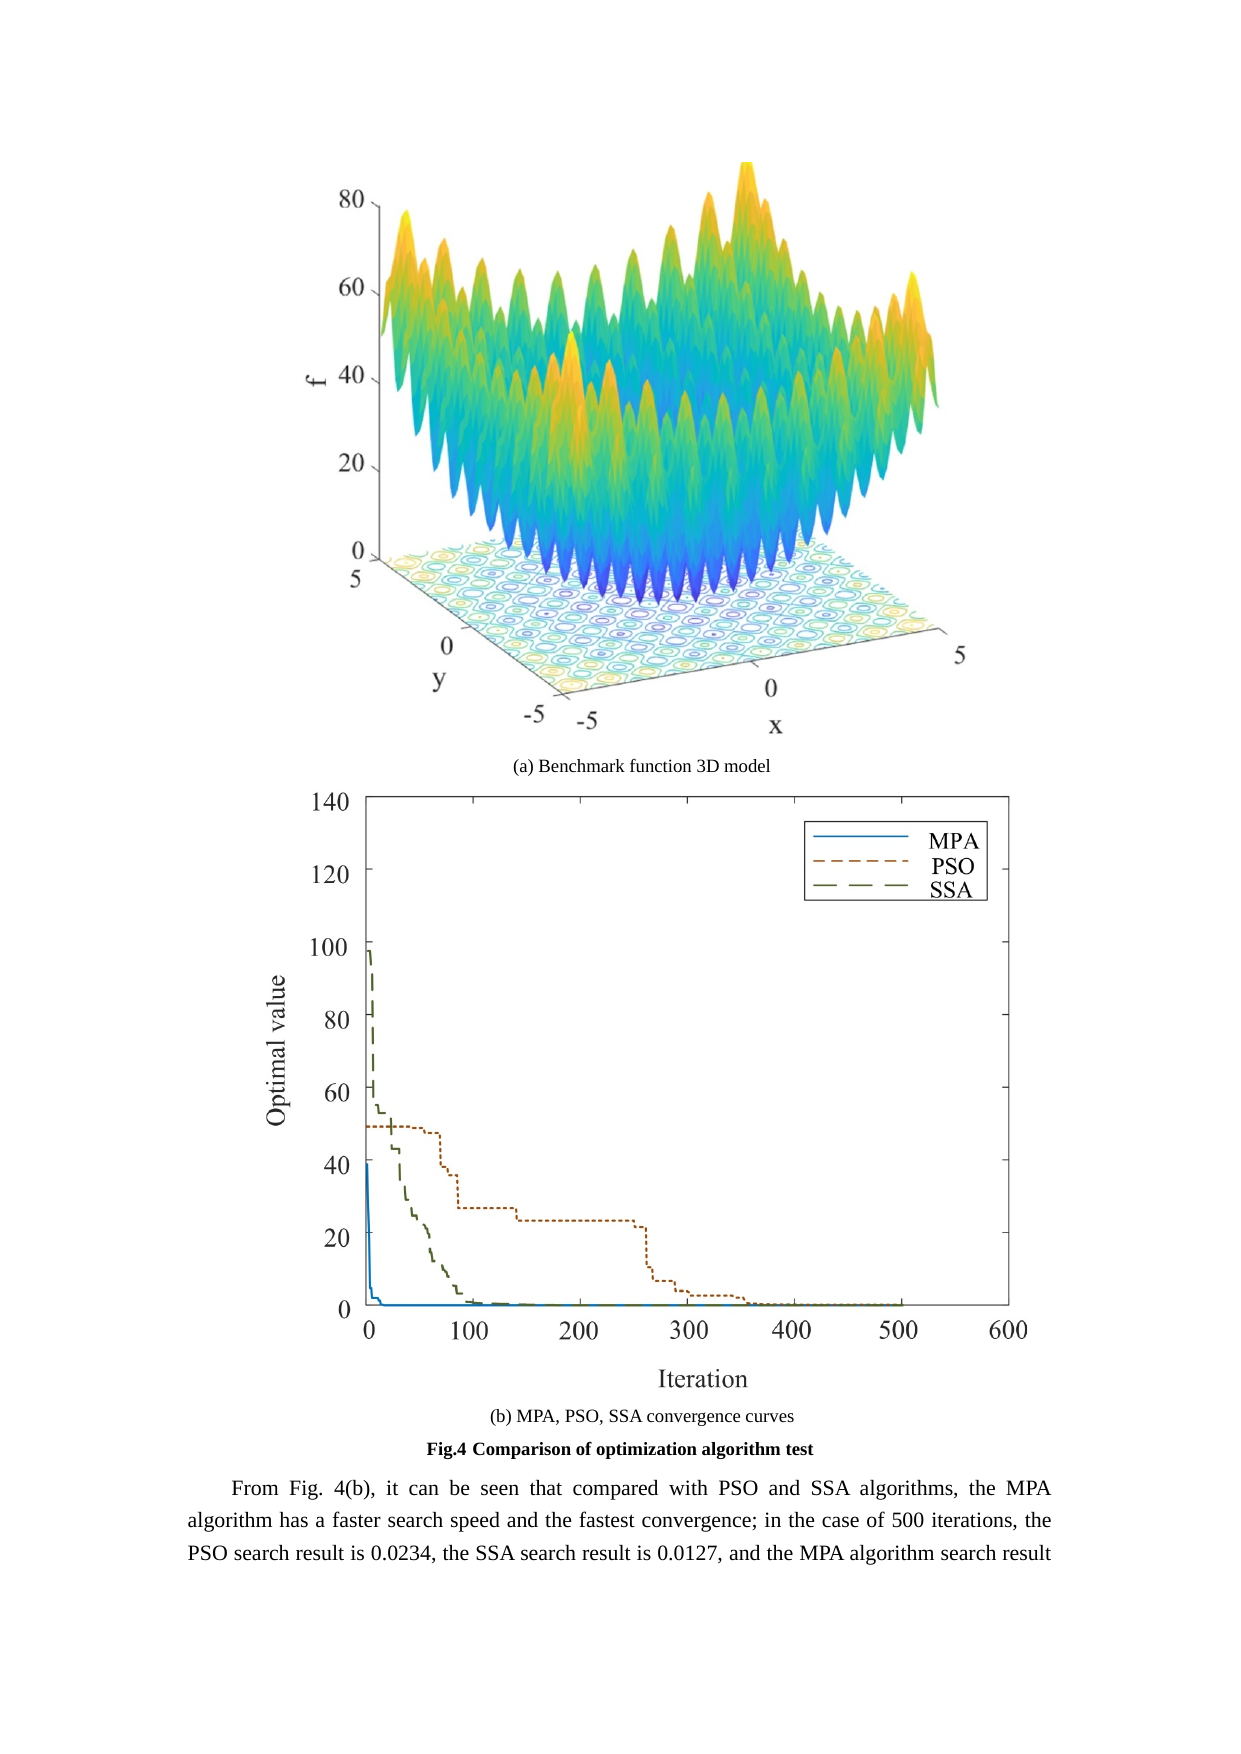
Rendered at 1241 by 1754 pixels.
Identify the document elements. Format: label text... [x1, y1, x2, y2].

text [187, 1471, 1053, 1568]
text (a) Benchmark function 3D model [187, 750, 1053, 782]
picture [295, 162, 989, 750]
text (b) MPA, PSO, SSA convergence curves [187, 1400, 1053, 1432]
picture [257, 782, 1028, 1395]
text Fig.4 Comparison of optimization algorithm test [187, 1432, 1053, 1465]
